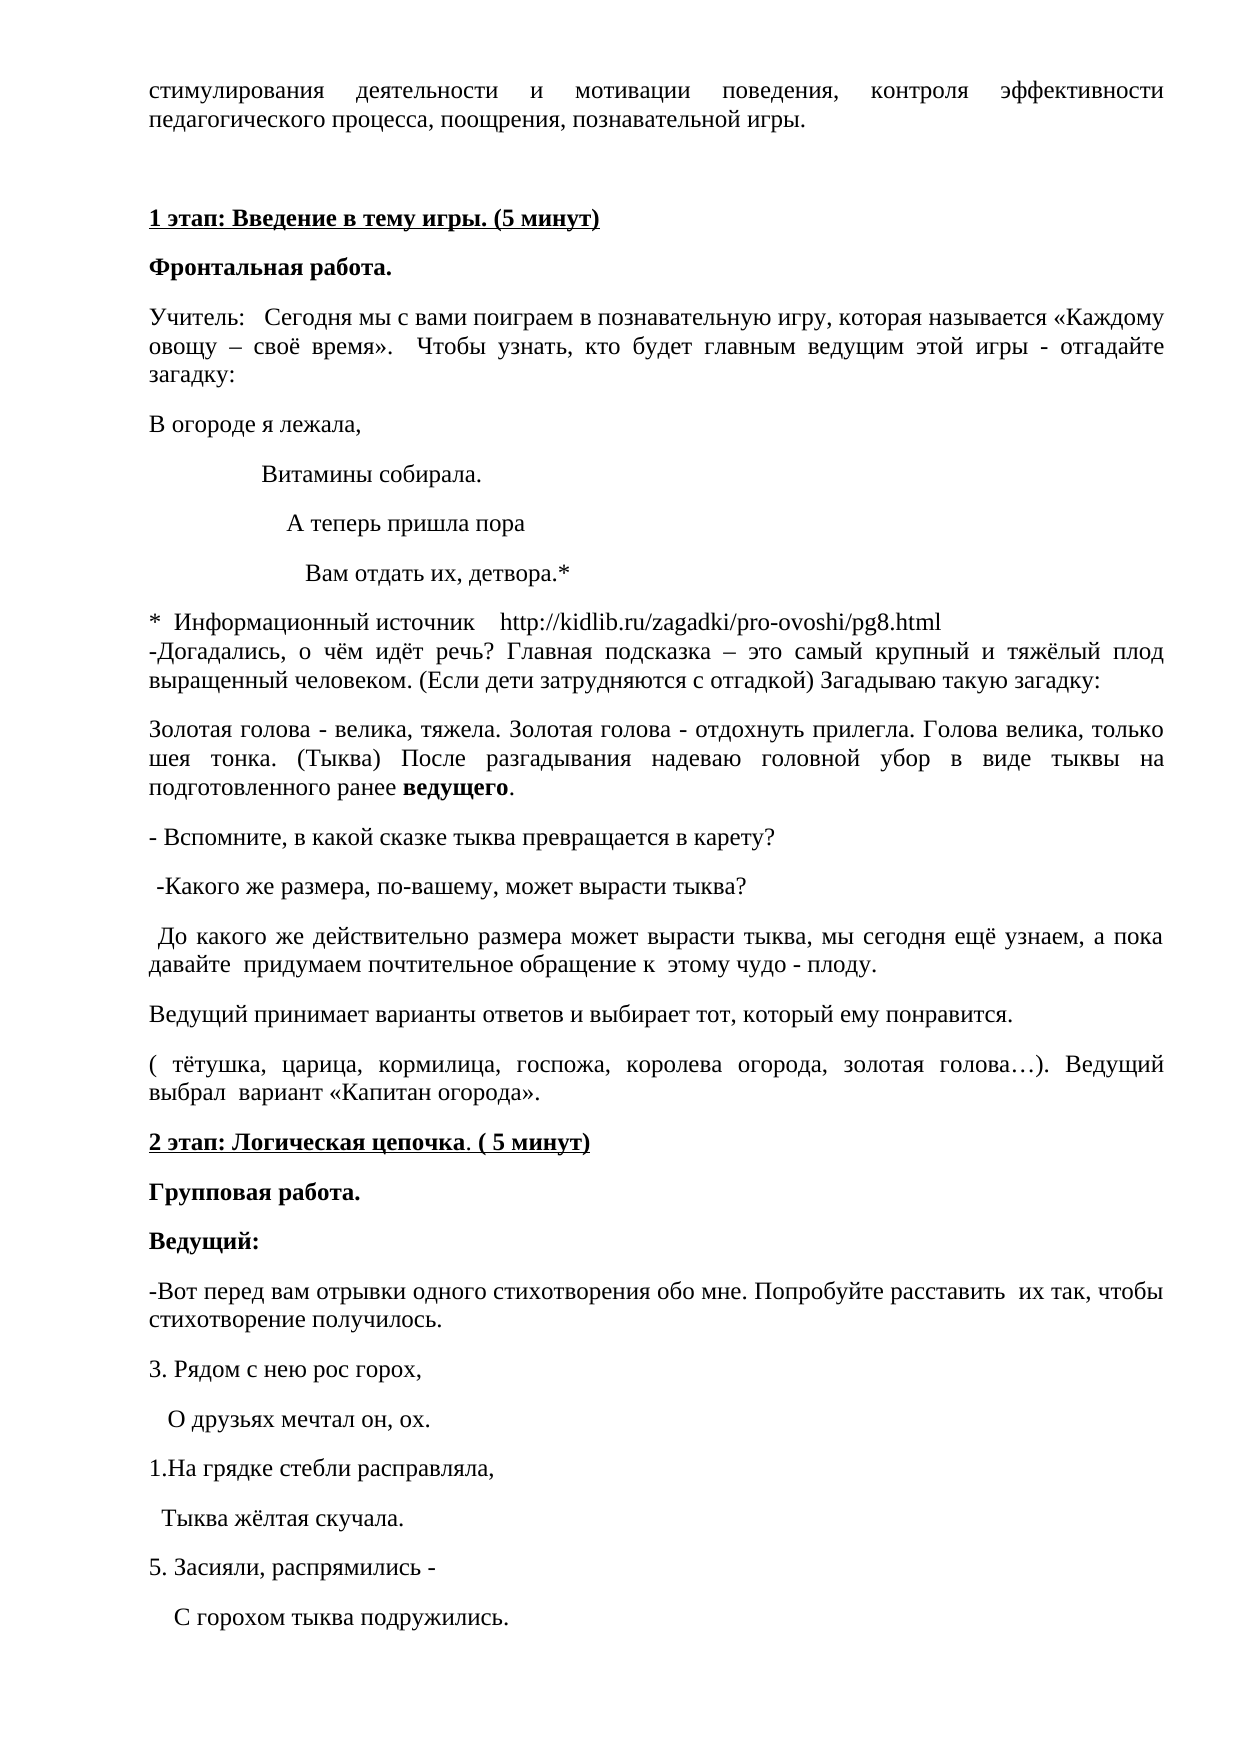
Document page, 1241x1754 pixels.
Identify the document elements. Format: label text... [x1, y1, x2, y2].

text Витамины собирала. [149, 459, 1165, 487]
text -Догадались, о чём идёт речь? Главная подсказка – это самый крупный и тяжёлый плод выращенный человеком. (Если дети затрудняются с отгадкой) Загадываю такую загадку: [149, 636, 1165, 694]
text Групповая работа. [149, 1177, 1165, 1205]
text О друзьях мечтал он, ох. [149, 1404, 1165, 1432]
text А теперь пришла пора [149, 508, 1165, 537]
text Учитель: Сегодня мы с вами поиграем в познавательную игру, которая называется «Каждому овощу – своё время». Чтобы узнать, кто будет главным ведущим этой игры - отгадайте загадку: [149, 302, 1165, 388]
text 1 этап: Введение в тему игры. (5 минут) [149, 203, 1165, 232]
text С горохом тыква подружились. [149, 1602, 1165, 1631]
text Вам отдать их, детвора.* [149, 558, 1165, 587]
text Тыква жёлтая скучала. [149, 1503, 1165, 1532]
text Ведущий принимает варианты ответов и выбирает тот, который ему понравится. [149, 999, 1165, 1028]
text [149, 75, 1165, 132]
text До какого же действительно размера может вырасти тыква, мы сегодня ещё узнаем, а пока давайте придумаем почтительное обращение к этому чудо - плоду. [149, 921, 1165, 978]
text В огороде я лежала, [149, 409, 1165, 438]
text -Какого же размера, по-вашему, может вырасти тыква? [75, 871, 1165, 900]
text 2 этап: Логическая цепочка. ( 5 минут) [149, 1127, 1165, 1156]
text ( тётушка, царица, кормилица, госпожа, королева огорода, золотая голова…). Ведущий выбрал вариант «Капитан огорода». [149, 1049, 1165, 1106]
text Золотая голова - велика, тяжела. Золотая голова - отдохнуть прилегла. Голова велика, только шея тонка. (Тыква) После разгадывания надеваю головной убор в виде тыквы на подготовленного ранее ведущего. [149, 714, 1165, 801]
text * Информационный источник http://kidlib.ru/zagadki/pro-ovoshi/pg8.html [149, 607, 1165, 636]
text - Вспомните, в какой сказке тыква превращается в карету? [149, 822, 1165, 850]
text 1.На грядке стебли расправляла, [149, 1453, 1165, 1482]
text -Вот перед вам отрывки одного стихотворения обо мне. Попробуйте расставить их так, чтобы стихотворение получилось. [149, 1276, 1165, 1333]
text 3. Рядом с нею рос горох, [149, 1354, 1165, 1383]
text 5. Засияли, распрямились - [149, 1552, 1165, 1581]
text Ведущий: [149, 1226, 1165, 1255]
text Фронтальная работа. [149, 252, 1165, 281]
